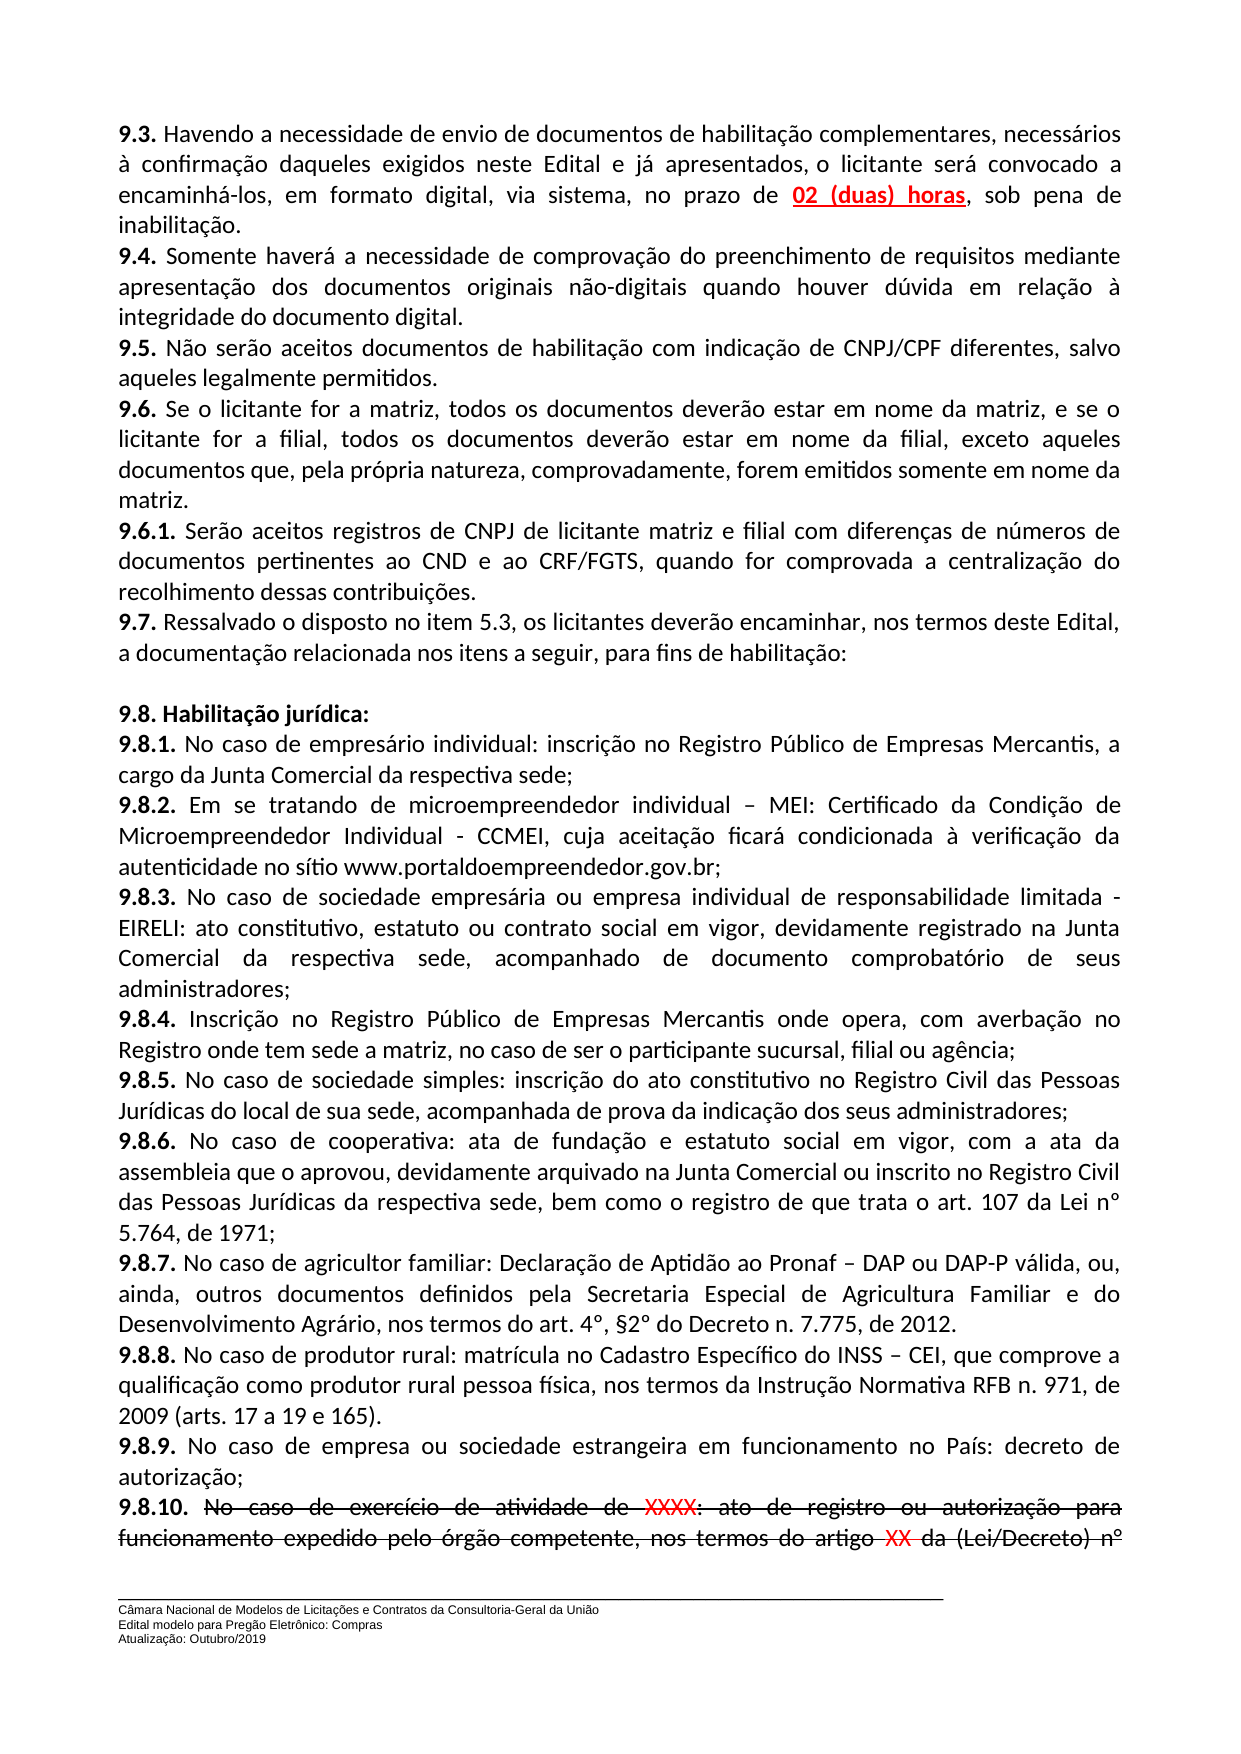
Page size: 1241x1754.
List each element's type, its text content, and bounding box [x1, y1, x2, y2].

text 9.8.8. No caso de produtor rural: matrícula no Cadastro Específico do INSS – CEI, que comprove a qualificação como produtor rural pessoa física, nos termos da Instrução Normativa RFB n. 971, de 2009 (arts. 17 a 19 e 165). [118, 1339, 1122, 1431]
text 9.8.4. Inscrição no Registro Público de Empresas Mercantis onde opera, com averbação no Registro onde tem sede a matriz, no caso de ser o participante sucursal, filial ou agência; [118, 1003, 1122, 1064]
text 9.7. Ressalvado o disposto no item 5.3, os licitantes deverão encaminhar, nos termos deste Edital, a documentação relacionada nos itens a seguir, para fins de habilitação: [118, 606, 1122, 667]
text 9.6. Se o licitante for a matriz, todos os documentos deverão estar em nome da matriz, e se o licitante for a filial, todos os documentos deverão estar em nome da filial, exceto aqueles documentos que, pela própria natureza, comprovadamente, forem emitidos somente em nome da matriz. [118, 393, 1122, 515]
text 9.8.6. No caso de cooperativa: ata de fundação e estatuto social em vigor, com a ata da assembleia que o aprovou, devidamente arquivado na Junta Comercial ou inscrito no Registro Civil das Pessoas Jurídicas da respectiva sede, bem como o registro de que trata o art. 107 da Lei nº 5.764, de 1971; [118, 1125, 1122, 1247]
text 9.8.7. No caso de agricultor familiar: Declaração de Aptidão ao Pronaf – DAP ou DAP-P válida, ou, ainda, outros documentos definidos pela Secretaria Especial de Agricultura Familiar e do Desenvolvimento Agrário, nos termos do art. 4º, §2º do Decreto n. 7.775, de 2012. [118, 1247, 1122, 1339]
text 9.6.1. Serão aceitos registros de CNPJ de licitante matriz e filial com diferenças de números de documentos pertinentes ao CND e ao CRF/FGTS, quando for comprovada a centralização do recolhimento dessas contribuições. [118, 515, 1122, 606]
text 9.8.9. No caso de empresa ou sociedade estrangeira em funcionamento no País: decreto de autorização; [118, 1431, 1122, 1492]
text 9.8.2. Em se tratando de microempreendedor individual – MEI: Certificado da Condição de Microempreendedor Individual - CCMEI, cuja aceitação ficará condicionada à verificação da autenticidade no sítio www.portaldoempreendedor.gov.br; [118, 789, 1122, 881]
text 9.8.3. No caso de sociedade empresária ou empresa individual de responsabilidade limitada - EIRELI: ato constitutivo, estatuto ou contrato social em vigor, devidamente registrado na Junta Comercial da respectiva sede, acompanhado de documento comprobatório de seus administradores; [118, 881, 1122, 1003]
text 9.8.1. No caso de empresário individual: inscrição no Registro Público de Empresas Mercantis, a cargo da Junta Comercial da respectiva sede; [118, 728, 1122, 789]
text 9.5. Não serão aceitos documentos de habilitação com indicação de CNPJ/CPF diferentes, salvo aqueles legalmente permitidos. [118, 332, 1122, 393]
text 9.4. Somente haverá a necessidade de comprovação do preenchimento de requisitos mediante apresentação dos documentos originais não-digitais quando houver dúvida em relação à integridade do documento digital. [118, 240, 1122, 332]
text 9.8.5. No caso de sociedade simples: inscrição do ato constitutivo no Registro Civil das Pessoas Jurídicas do local de sua sede, acompanhada de prova da indicação dos seus administradores; [118, 1064, 1122, 1125]
text 9.8. Habilitação jurídica: [118, 698, 1122, 728]
text 9.3. Havendo a necessidade de envio de documentos de habilitação complementares, necessários à confirmação daqueles exigidos neste Edital e já apresentados, o licitante será convocado a encaminhá-los, em formato digital, via sistema, no prazo de 02 (duas) horas, sob pena de inabilitação. [118, 118, 1122, 240]
